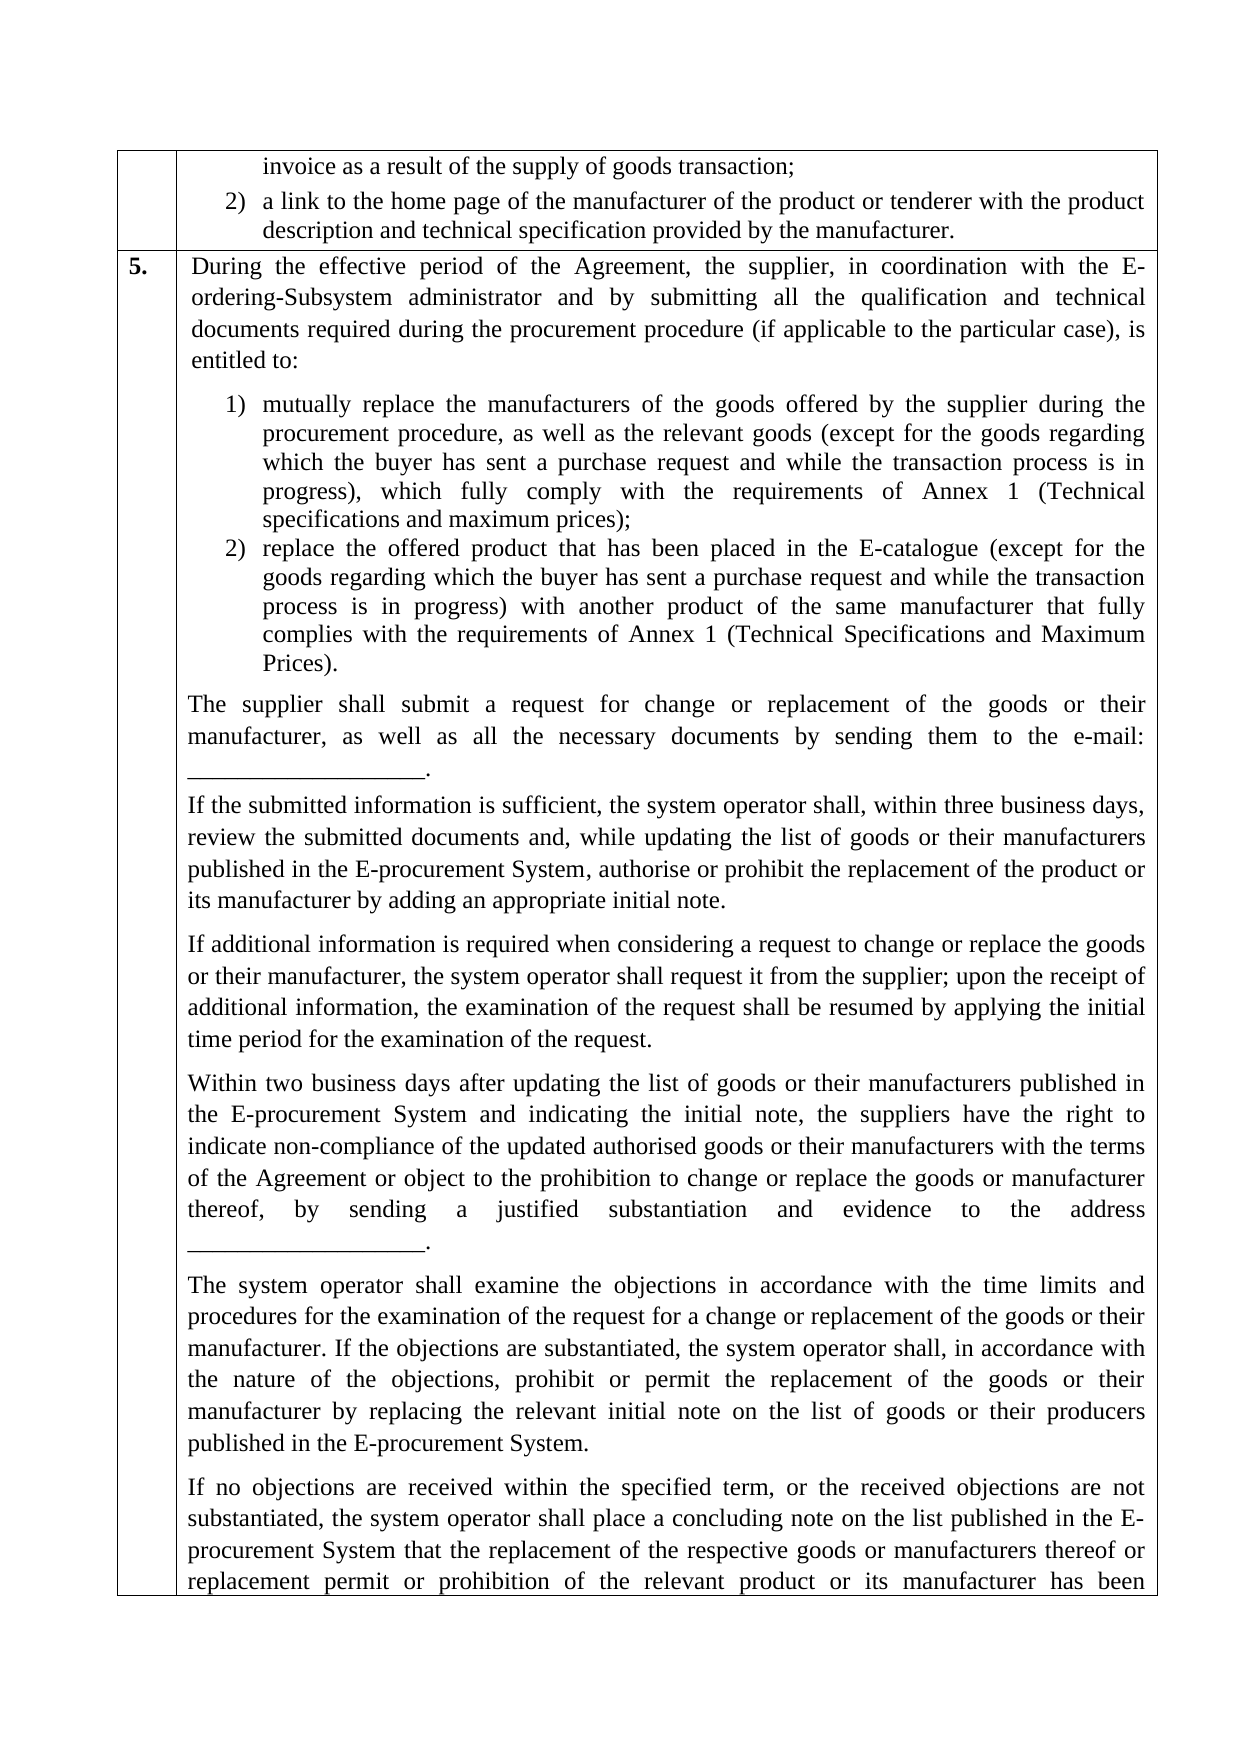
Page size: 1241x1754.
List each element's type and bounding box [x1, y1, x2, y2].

table_cell [177, 251, 1157, 1595]
table_cell [118, 151, 176, 250]
table_cell [177, 151, 1157, 250]
table_cell [118, 251, 176, 1595]
